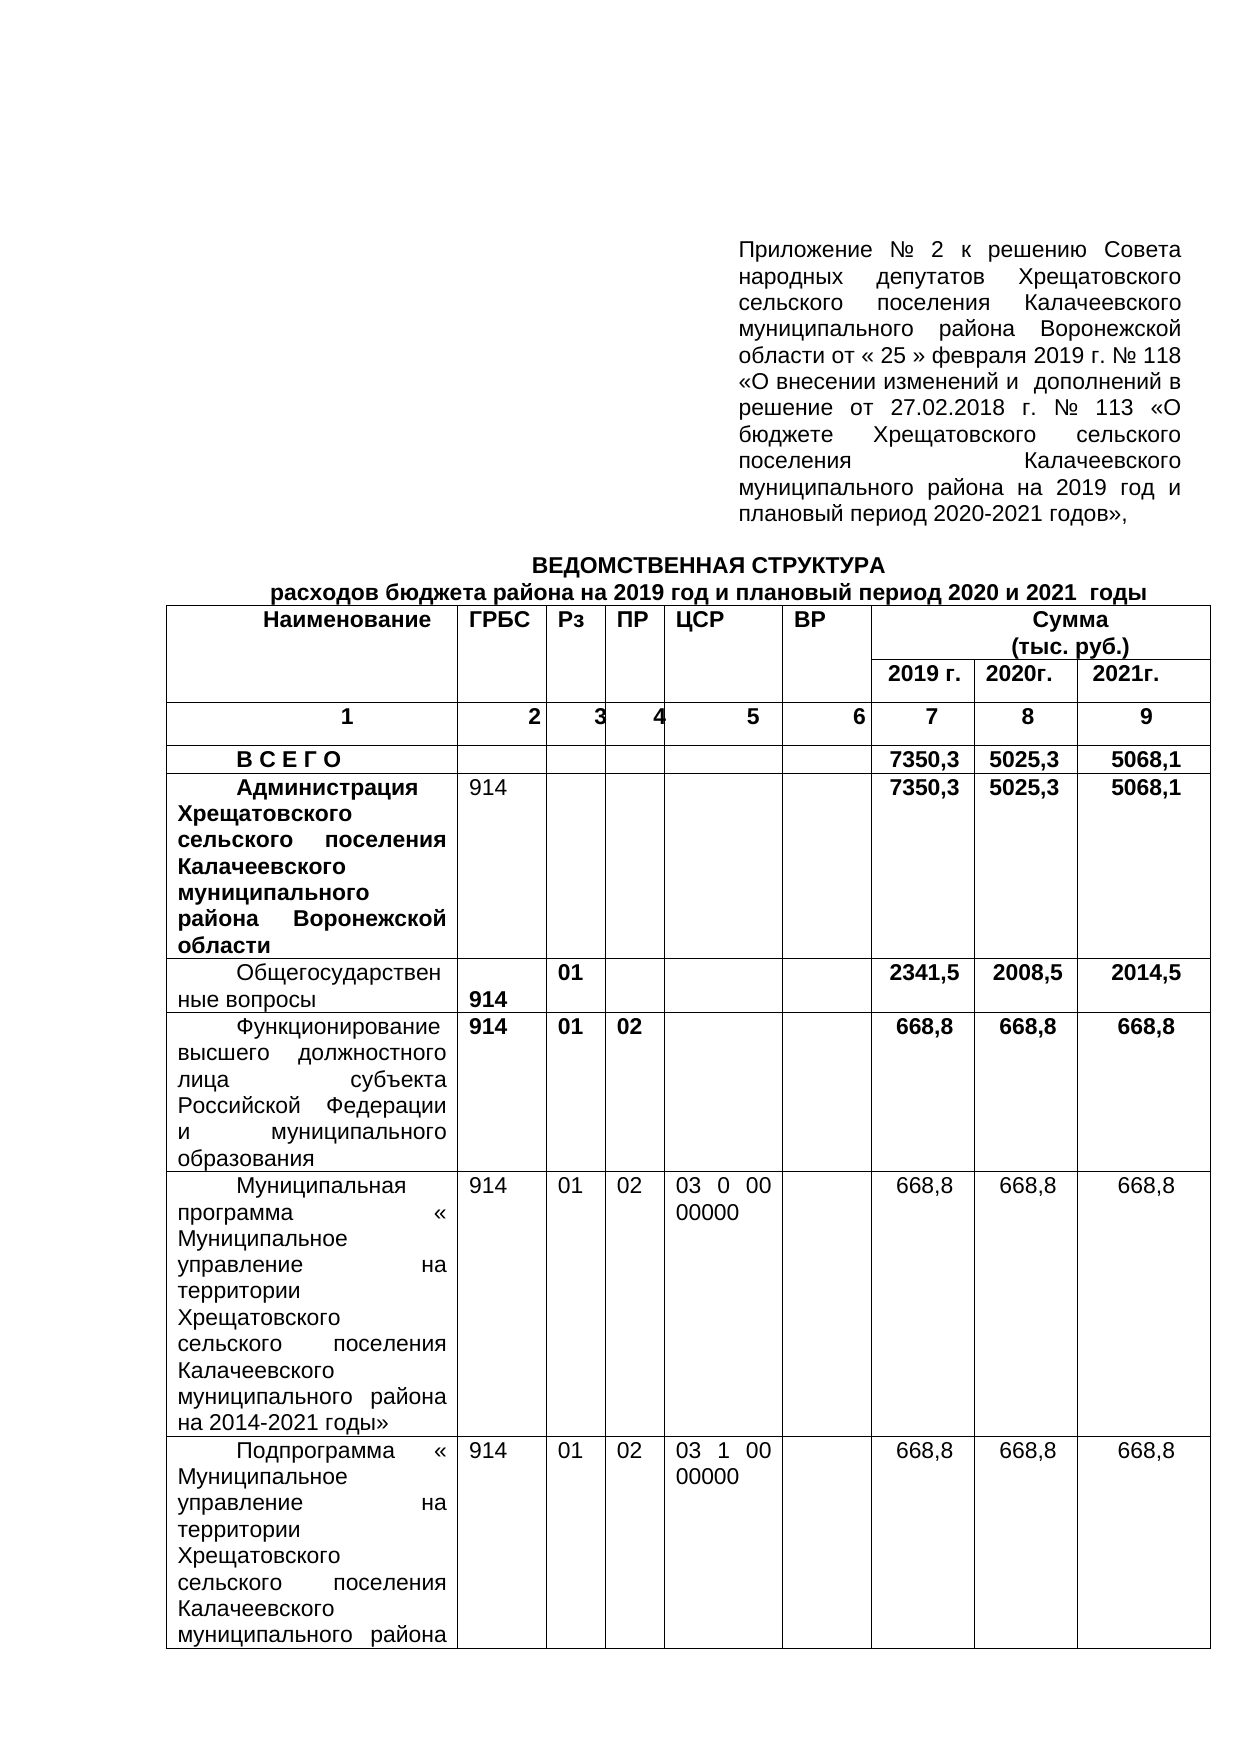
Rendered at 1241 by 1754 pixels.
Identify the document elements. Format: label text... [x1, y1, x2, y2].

table_cell 6 [783, 703, 871, 745]
table_header Наименование [167, 606, 457, 702]
table_cell [547, 746, 605, 773]
table_cell 914 [458, 1437, 546, 1647]
table_cell [665, 746, 782, 773]
table_cell Администрация Хрещатовского сельского поселения Калачеевского муниципального района Воронежской области [167, 774, 457, 958]
table_cell 02 [606, 1172, 664, 1436]
table_cell 1 [167, 703, 457, 745]
table_cell [458, 746, 546, 773]
table_cell 2021г. [1078, 660, 1210, 702]
table_header ВР [783, 606, 871, 702]
table_cell Функционирование высшего должностного лица субъекта Российской Федерации и муниципального образования [167, 1013, 457, 1171]
text ВЕДОМСТВЕННАЯ СТРУКТУРА [177, 552, 1181, 579]
table_cell 03 0 00 00000 [665, 1172, 782, 1436]
table_cell [606, 746, 664, 773]
table_cell 2020г. [975, 660, 1077, 702]
table_cell [665, 959, 782, 1012]
table_cell 914 [458, 774, 546, 958]
table_header ГРБС [458, 606, 546, 702]
table_cell 5 [665, 703, 782, 745]
table_cell 2014,5 [1078, 959, 1210, 1012]
table_cell 914 [458, 959, 546, 1012]
table_cell 914 [458, 1013, 546, 1171]
table_cell 668,8 [872, 1437, 974, 1647]
table_cell 668,8 [975, 1013, 1077, 1171]
table_cell 4 [606, 703, 664, 745]
table_cell 668,8 [975, 1437, 1077, 1647]
table_cell 02 [606, 1437, 664, 1647]
table_cell [783, 959, 871, 1012]
table_cell [665, 1013, 782, 1171]
table_header ПР [606, 606, 664, 702]
table_cell 7350,3 [872, 774, 974, 958]
table_cell 7 [872, 703, 974, 745]
table_cell 5068,1 [1078, 746, 1210, 773]
table_cell [547, 774, 605, 958]
table_header Сумма (тыс. руб.) [872, 606, 1210, 659]
table_cell 01 [547, 1013, 605, 1171]
table_cell 3 [547, 703, 605, 745]
table_cell 668,8 [872, 1013, 974, 1171]
table_cell 01 [547, 1437, 605, 1647]
table_cell 01 [547, 959, 605, 1012]
table_cell 8 [975, 703, 1077, 745]
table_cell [167, 1437, 457, 1647]
table_cell Общегосударственные вопросы [167, 959, 457, 1012]
table_cell Муниципальная программа « Муниципальное управление на территории Хрещатовского сельского поселения Калачеевского муниципального района на 2014-2021 годы» [167, 1172, 457, 1436]
text Приложение № 2 к решению Совета народных депутатов Хрещатовского сельского поселения Калачеевского муниципального района Воронежской области от « 25 » февраля 2019 г. № 118 «О внесении изменений и дополнений в решение от 27.02.2018 г. № 113 «О бюджете Хрещатовского сельского поселения Калачеевского муниципального района на 2019 год и плановый период 2020-2021 годов», [738, 236, 1181, 526]
table_cell 668,8 [1078, 1437, 1210, 1647]
table_cell 668,8 [872, 1172, 974, 1436]
table_cell 7350,3 [872, 746, 974, 773]
table_header ЦСР [665, 606, 782, 702]
table_cell 668,8 [1078, 1013, 1210, 1171]
table_cell 2019 г. [872, 660, 974, 702]
table_cell 9 [1078, 703, 1210, 745]
table_cell 668,8 [975, 1172, 1077, 1436]
table_cell 02 [606, 1013, 664, 1171]
table_cell 5068,1 [1078, 774, 1210, 958]
table_cell 2 [458, 703, 546, 745]
table_cell 2008,5 [975, 959, 1077, 1012]
table_cell [783, 1437, 871, 1647]
table_cell В С Е Г О [167, 746, 457, 773]
table_cell [783, 746, 871, 773]
table_cell 2341,5 [872, 959, 974, 1012]
table_cell [783, 1013, 871, 1171]
table_cell 01 [547, 1172, 605, 1436]
table_cell [665, 774, 782, 958]
table_cell 668,8 [1078, 1172, 1210, 1436]
table_cell 5025,3 [975, 774, 1077, 958]
table_cell 03 1 00 00000 [665, 1437, 782, 1647]
table_header Рз [547, 606, 605, 702]
text расходов бюджета района на 2019 год и плановый период 2020 и 2021 годы [177, 579, 1181, 605]
table_cell [606, 959, 664, 1012]
table_cell [783, 774, 871, 958]
table_cell [783, 1172, 871, 1436]
table_cell 914 [458, 1172, 546, 1436]
table_cell 5025,3 [975, 746, 1077, 773]
table_cell [606, 774, 664, 958]
